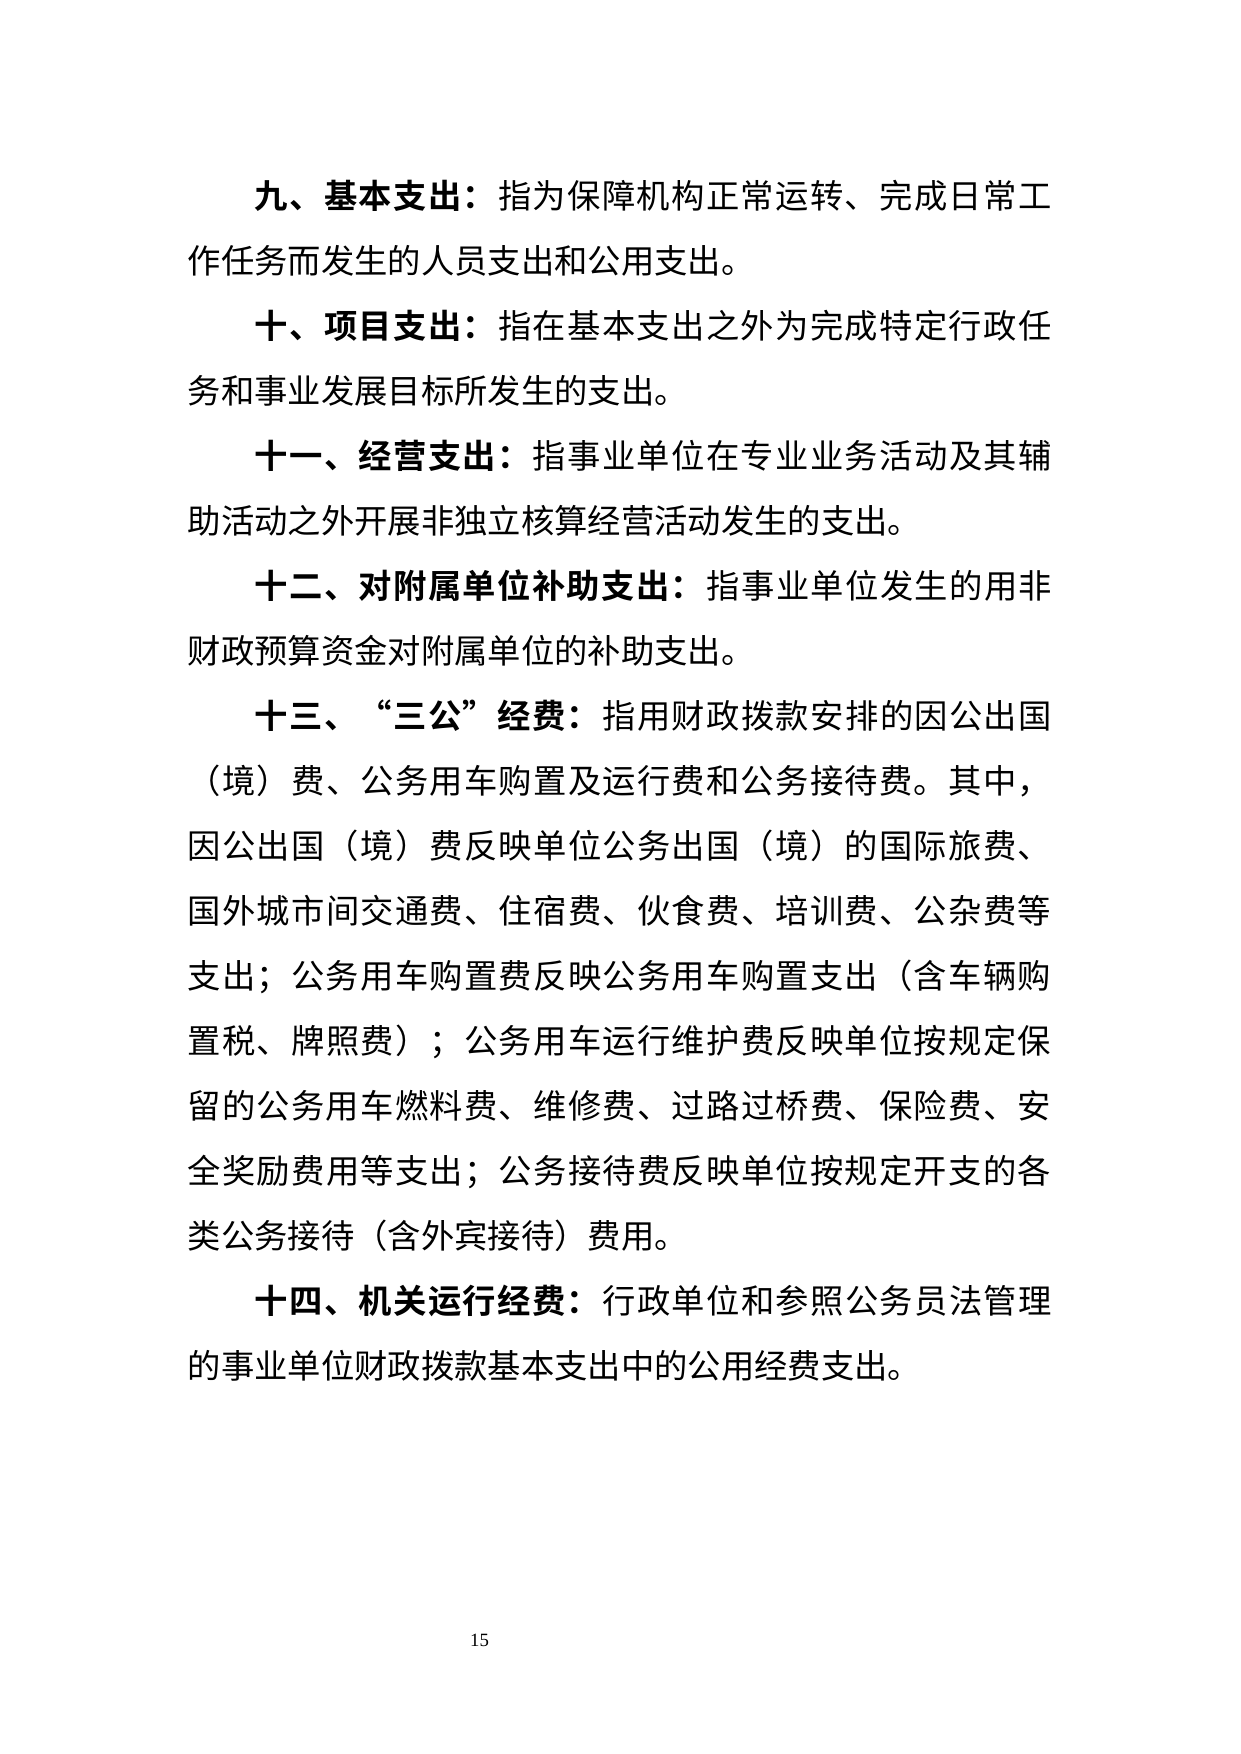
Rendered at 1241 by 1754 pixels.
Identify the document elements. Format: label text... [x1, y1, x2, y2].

text 九、基本支出：指为保障机构正常运转、完成日常工作任务而发生的人员支出和公用支出。 [187, 162, 1053, 292]
text 十四、机关运行经费：行政单位和参照公务员法管理的事业单位财政拨款基本支出中的公用经费支出。 [187, 1267, 1053, 1397]
text 十三、“三公”经费：指用财政拨款安排的因公出国（境）费、公务用车购置及运行费和公务接待费。其中，因公出国（境）费反映单位公务出国（境）的国际旅费、国外城市间交通费、住宿费、伙食费、培训费、公杂费等支出；公务用车购置费反映公务用车购置支出（含车辆购置税、牌照费）；公务用车运行维护费反映单位按规定保留的公务用车燃料费、维修费、过路过桥费、保险费、安全奖励费用等支出；公务接待费反映单位按规定开支的各类公务接待（含外宾接待）费用。 [187, 682, 1053, 1267]
text 十二、对附属单位补助支出：指事业单位发生的用非财政预算资金对附属单位的补助支出。 [187, 552, 1053, 682]
text 十、项目支出：指在基本支出之外为完成特定行政任务和事业发展目标所发生的支出。 [187, 292, 1053, 422]
text 十一、经营支出：指事业单位在专业业务活动及其辅助活动之外开展非独立核算经营活动发生的支出。 [187, 422, 1053, 552]
